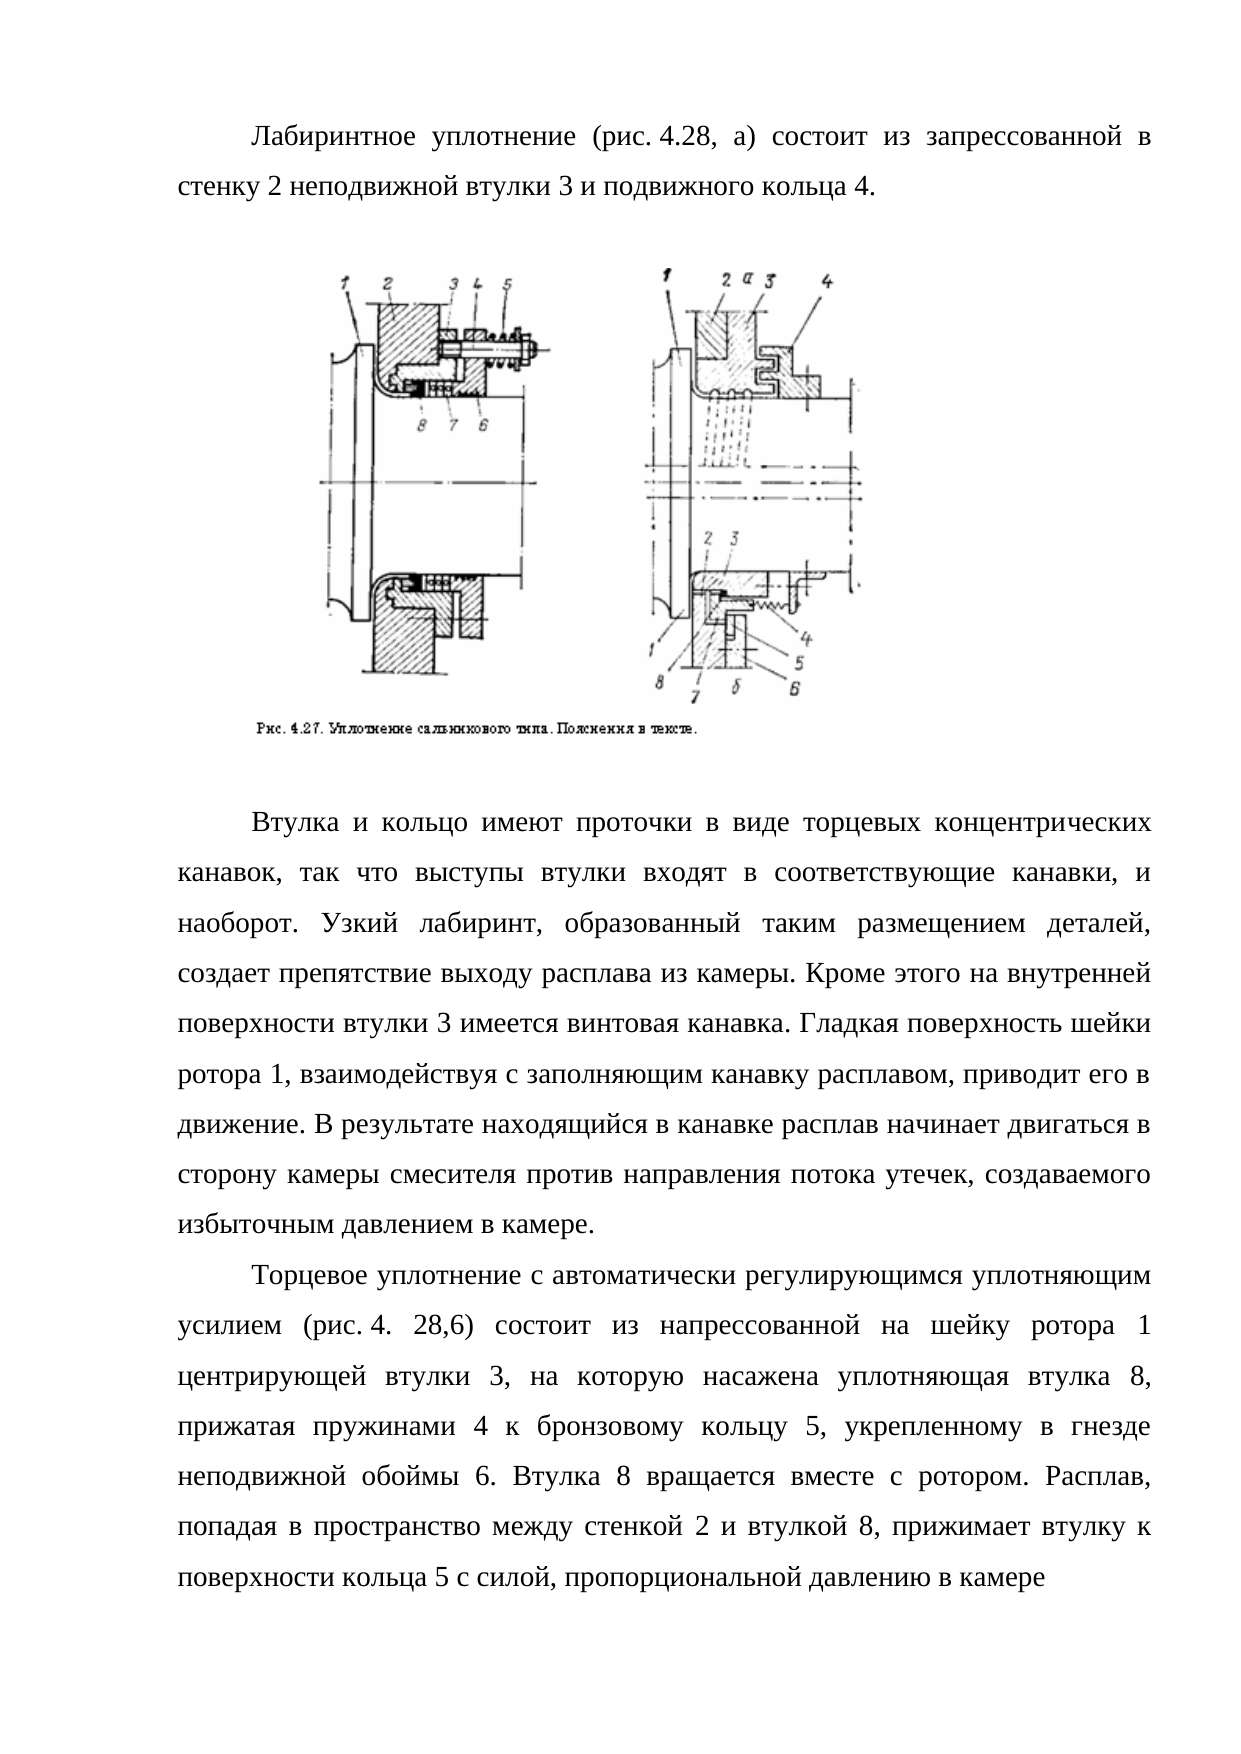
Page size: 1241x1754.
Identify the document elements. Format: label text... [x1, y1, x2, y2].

text Втулка и кольцо имеют проточки в виде торцевых концентрических канавок, так что выступы втулки входят в соответствующие канавки, и наоборот. Узкий лабиринт, образованный таким размещением деталей, создает препятствие выходу расплава из камеры. Кроме этого на внутренней поверхности втулки 3 имеется винтовая канавка. Гладкая поверхность шейки ротора 1, взаимодействуя с заполняющим канавку расплавом, приводит его в движение. В результате находящийся в канавке расплав начинает двигаться в сторону камеры смесителя против направления потока утечек, создаваемого избыточным давлением в камере. [177, 804, 1152, 1240]
text Торцевое уплотнение с автоматически регулирующимся уплотняющим усилием (рис. 4. 28,6) состоит из напрессованной на шейку ротора 1 центрирующей втулки 3, на которую насажена уплотняющая втулка 8, прижатая пружинами 4 к бронзовому кольцу 5, укрепленному в гнезде неподвижной обоймы 6. Втулка 8 вращается вместе с ротором. Расплав, попадая в пространство между стенкой 2 и втулкой 8, прижимает втулку к поверхности кольца 5 с силой, пропорциональной давлению в камере [177, 1257, 1152, 1592]
text Лабиринтное уплотнение (рис. 4.28, а) состоит из запрессованной в стенку 2 неподвижной втулки 3 и подвижного кольца 4. [177, 118, 1152, 202]
picture [251, 268, 864, 740]
